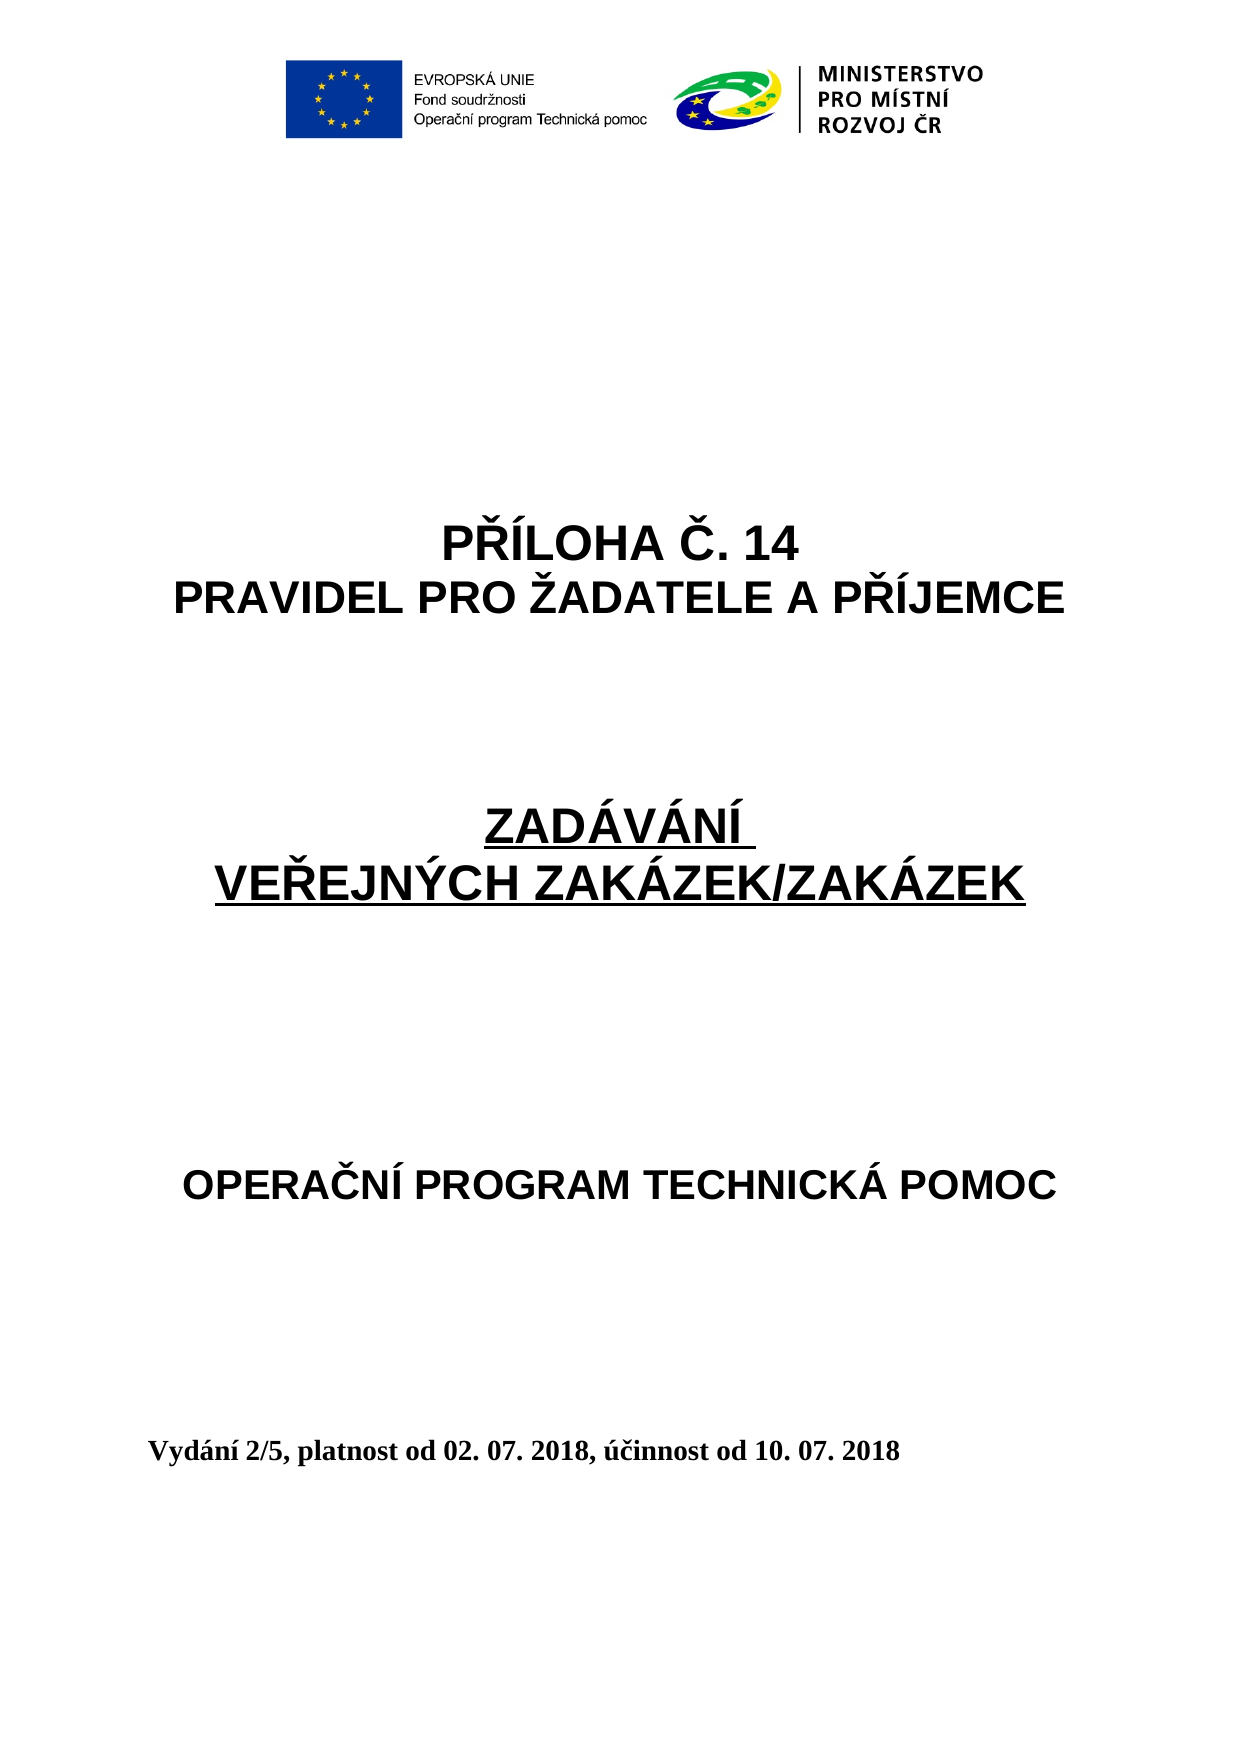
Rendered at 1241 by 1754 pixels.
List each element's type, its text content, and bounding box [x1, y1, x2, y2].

text Vydání 2/5, platnost od 02. 07. 2018, účinnost od 10. 07. 2018 [148, 1433, 1092, 1467]
text příloha č. 14 [148, 513, 1092, 571]
text Pravidel pro žadatele A příjemce [148, 571, 1092, 624]
text Operační program technická pomoc [148, 1160, 1092, 1208]
picture [261, 34, 1008, 164]
text ZADÁVÁNÍ VEŘEJNÝCH ZAKÁZEK/ZAKÁZEK [148, 796, 1092, 911]
